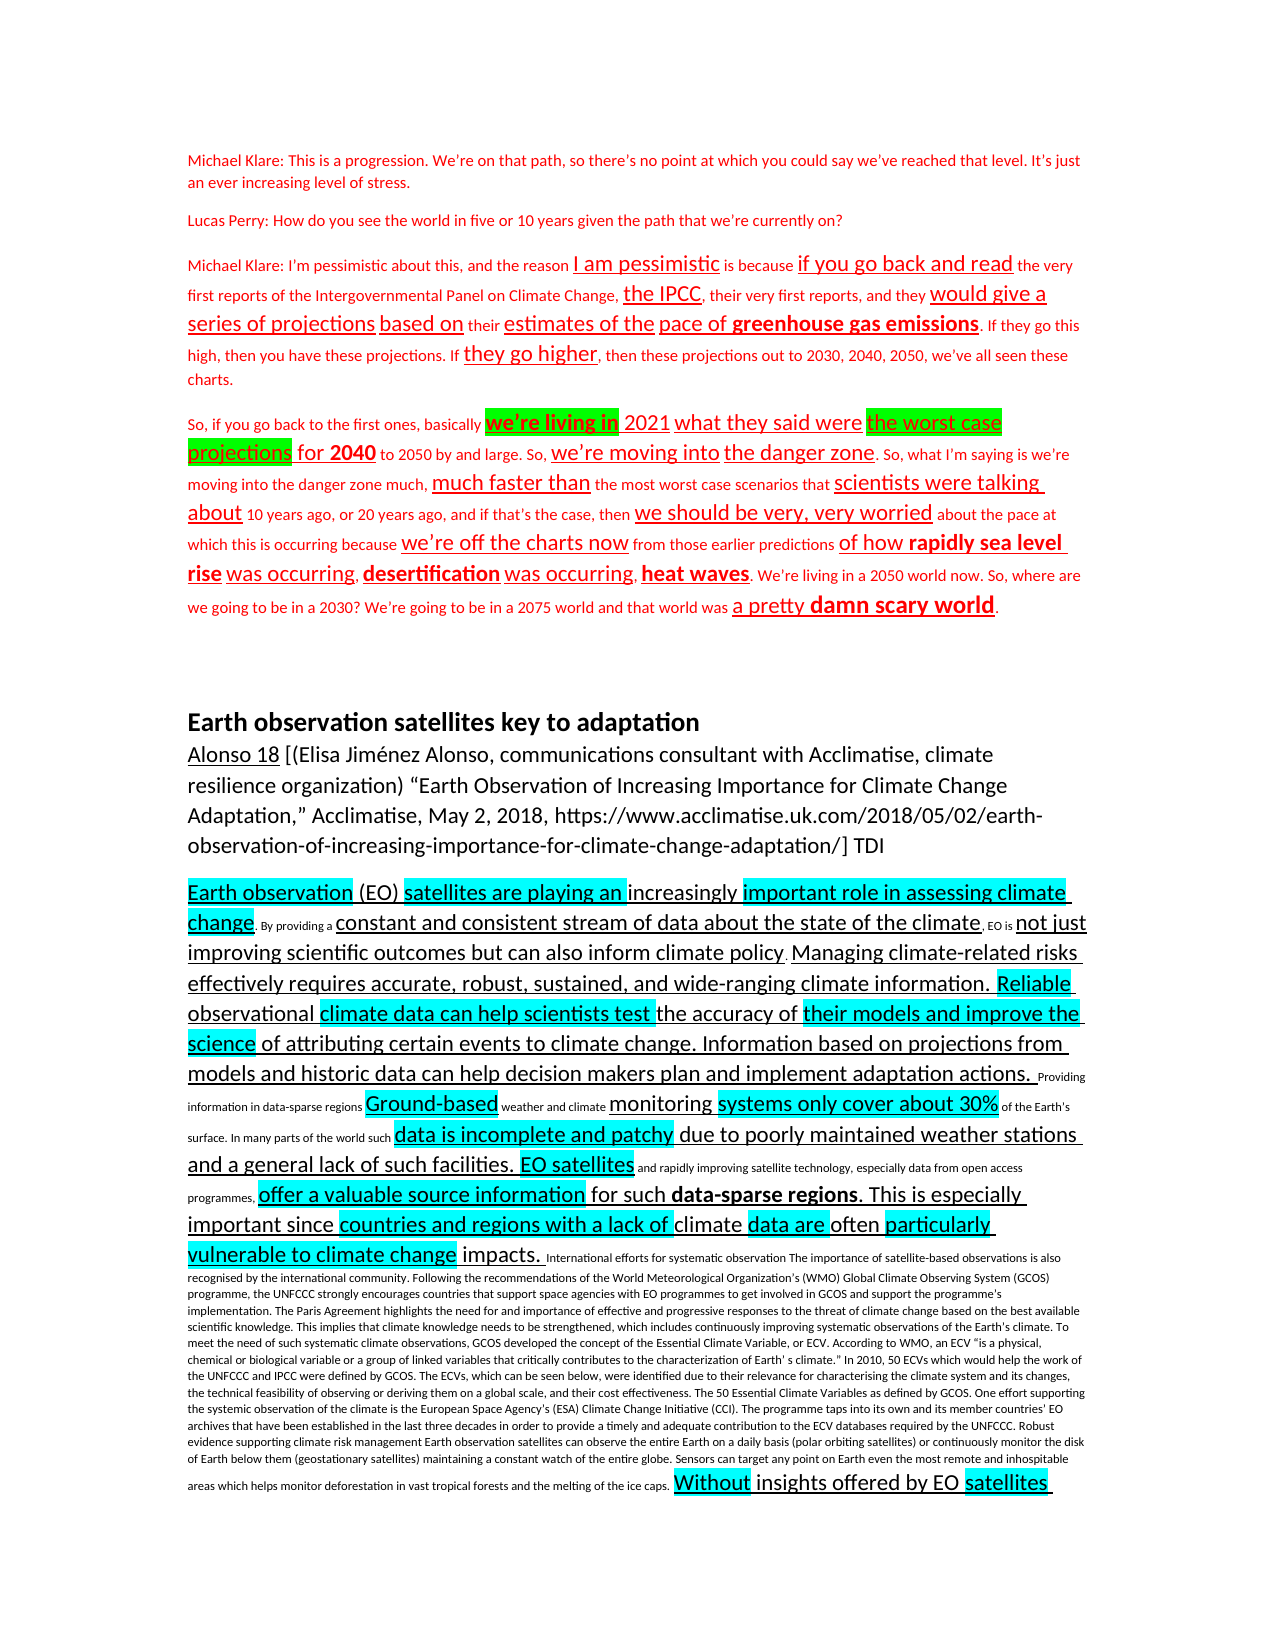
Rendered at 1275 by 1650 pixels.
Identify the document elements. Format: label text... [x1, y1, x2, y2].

text So, if you go back to the first ones, basically we’re living in 2021 what they said were the worst case projections for 2040 to 2050 by and large. So, we’re moving into the danger zone. So, what I’m saying is we’re moving into the danger zone much, much faster than the most worst case scenarios that scientists were talking about 10 years ago, or 20 years ago, and if that’s the case, then we should be very, very worried about the pace at which this is occurring because we’re off the charts now from those earlier predictions of how rapidly sea level rise was occurring, desertification was occurring, heat waves. We’re living in a 2050 world now. So, where are we going to be in a 2030? We’re going to be in a 2075 world and that world was a pretty damn scary world. [187, 408, 1087, 620]
text Alonso 18 [(Elisa Jiménez Alonso, communications consultant with Acclimatise, climate resilience organization) “Earth Observation of Increasing Importance for Climate Change Adaptation,” Acclimatise, May 2, 2018, https://www.acclimatise.uk.com/2018/05/02/earth-observation-of-increasing-importance-for-climate-change-adaptation/] TDI [187, 741, 1087, 859]
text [187, 878, 1087, 1496]
text Lucas Perry: How do you see the world in five or 10 years given the path that we’re currently on? [187, 210, 1087, 231]
text Michael Klare: I’m pessimistic about this, and the reason I am pessimistic is because if you go back and read the very first reports of the Intergovernmental Panel on Climate Change, the IPCC, their very first reports, and they would give a series of projections based on their estimates of the pace of greenhouse gas emissions. If they go this high, then you have these projections. If they go higher, then these projections out to 2030, 2040, 2050, we’ve all seen these charts. [187, 249, 1087, 389]
text Michael Klare: This is a progression. We’re on that path, so there’s no point at which you could say we’ve reached that level. It’s just an ever increasing level of stress. [187, 150, 1087, 192]
subtitle Earth observation satellites key to adaptation [187, 705, 1087, 738]
